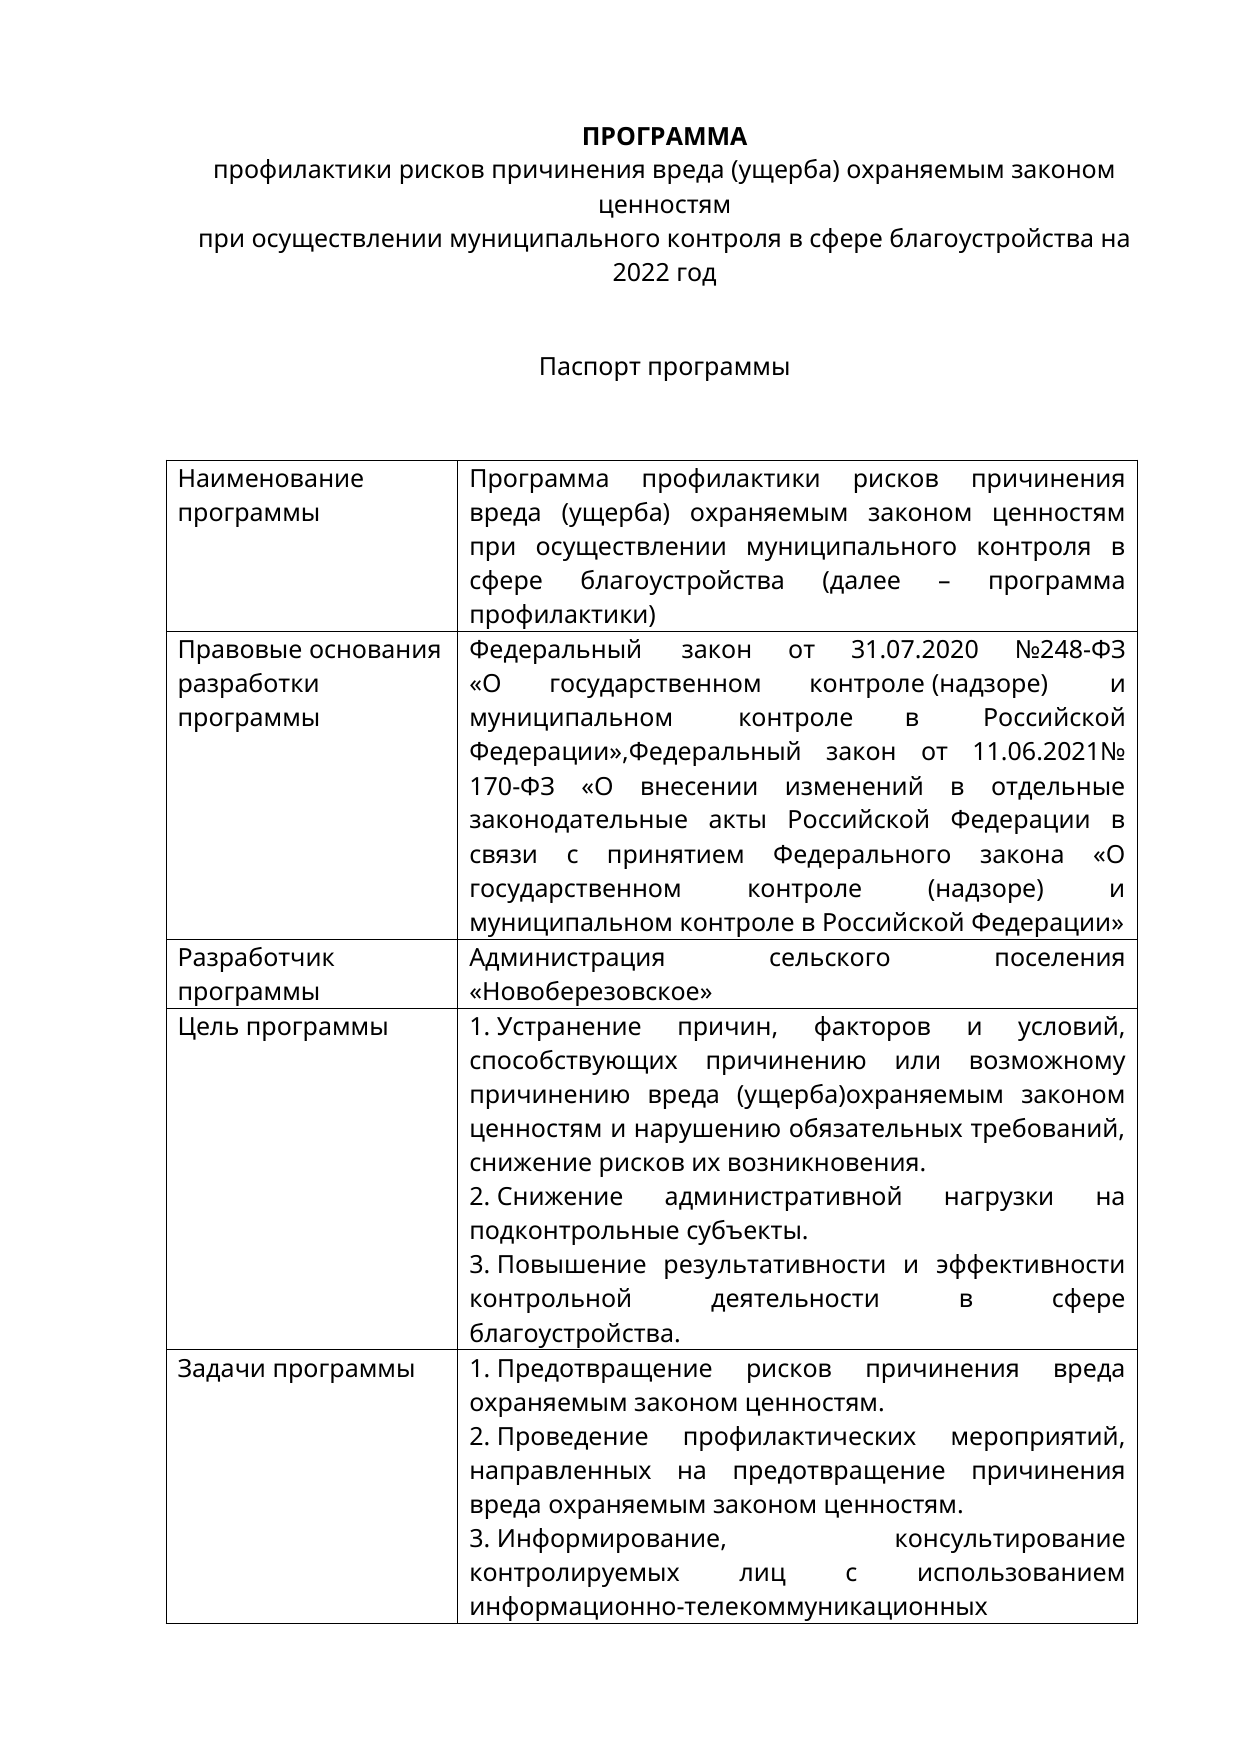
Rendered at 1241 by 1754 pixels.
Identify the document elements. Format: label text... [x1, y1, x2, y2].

table_cell Задачи программы [167, 1350, 457, 1623]
table_cell 1. Устранение причин, факторов и условий, способствующих причинению или возможному причинению вреда (ущерба)охраняемым законом ценностям и нарушению обязательных требований, снижение рисков их возникновения. 2. Снижение административной нагрузки на подконтрольные субъекты. 3. Повышение результативности и эффективности контрольной деятельности в сфере благоустройства. [458, 1009, 1137, 1349]
table_header Программа профилактики рисков причинения вреда (ущерба) охраняемым законом ценностям при осуществлении муниципального контроля в сфере благоустройства (далее – программа профилактики) [458, 461, 1137, 631]
table_header Наименование программы [167, 461, 457, 631]
table_cell Федеральный законот31.07.2020№248-ФЗ «О государственном контроле(надзоре) и муниципальном контроле в Российской Федерации»,Федеральный закон от 11.06.2021№ 170-ФЗ «О внесении изменений в отдельные законодательные акты Российской Федерации в связи с принятием Федерального закона «О государственном контроле (надзоре) и муниципальном контроле в Российской Федерации» [458, 632, 1137, 938]
text Паспорт программы [177, 348, 1152, 382]
text при осуществлении муниципального контроля в сфере благоустройства на 2022 год [177, 220, 1152, 288]
table_cell Правовые основания разработки программы [167, 632, 457, 938]
table_cell Администрация сельского поселения «Новоберезовское» [458, 940, 1137, 1008]
text ПРОГРАММА [177, 118, 1152, 152]
table_cell Разработчик программы [167, 940, 457, 1008]
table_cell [458, 1350, 1137, 1623]
text профилактики рисков причинения вреда (ущерба) охраняемым законом ценностям [177, 152, 1152, 220]
table_cell Цель программы [167, 1009, 457, 1349]
